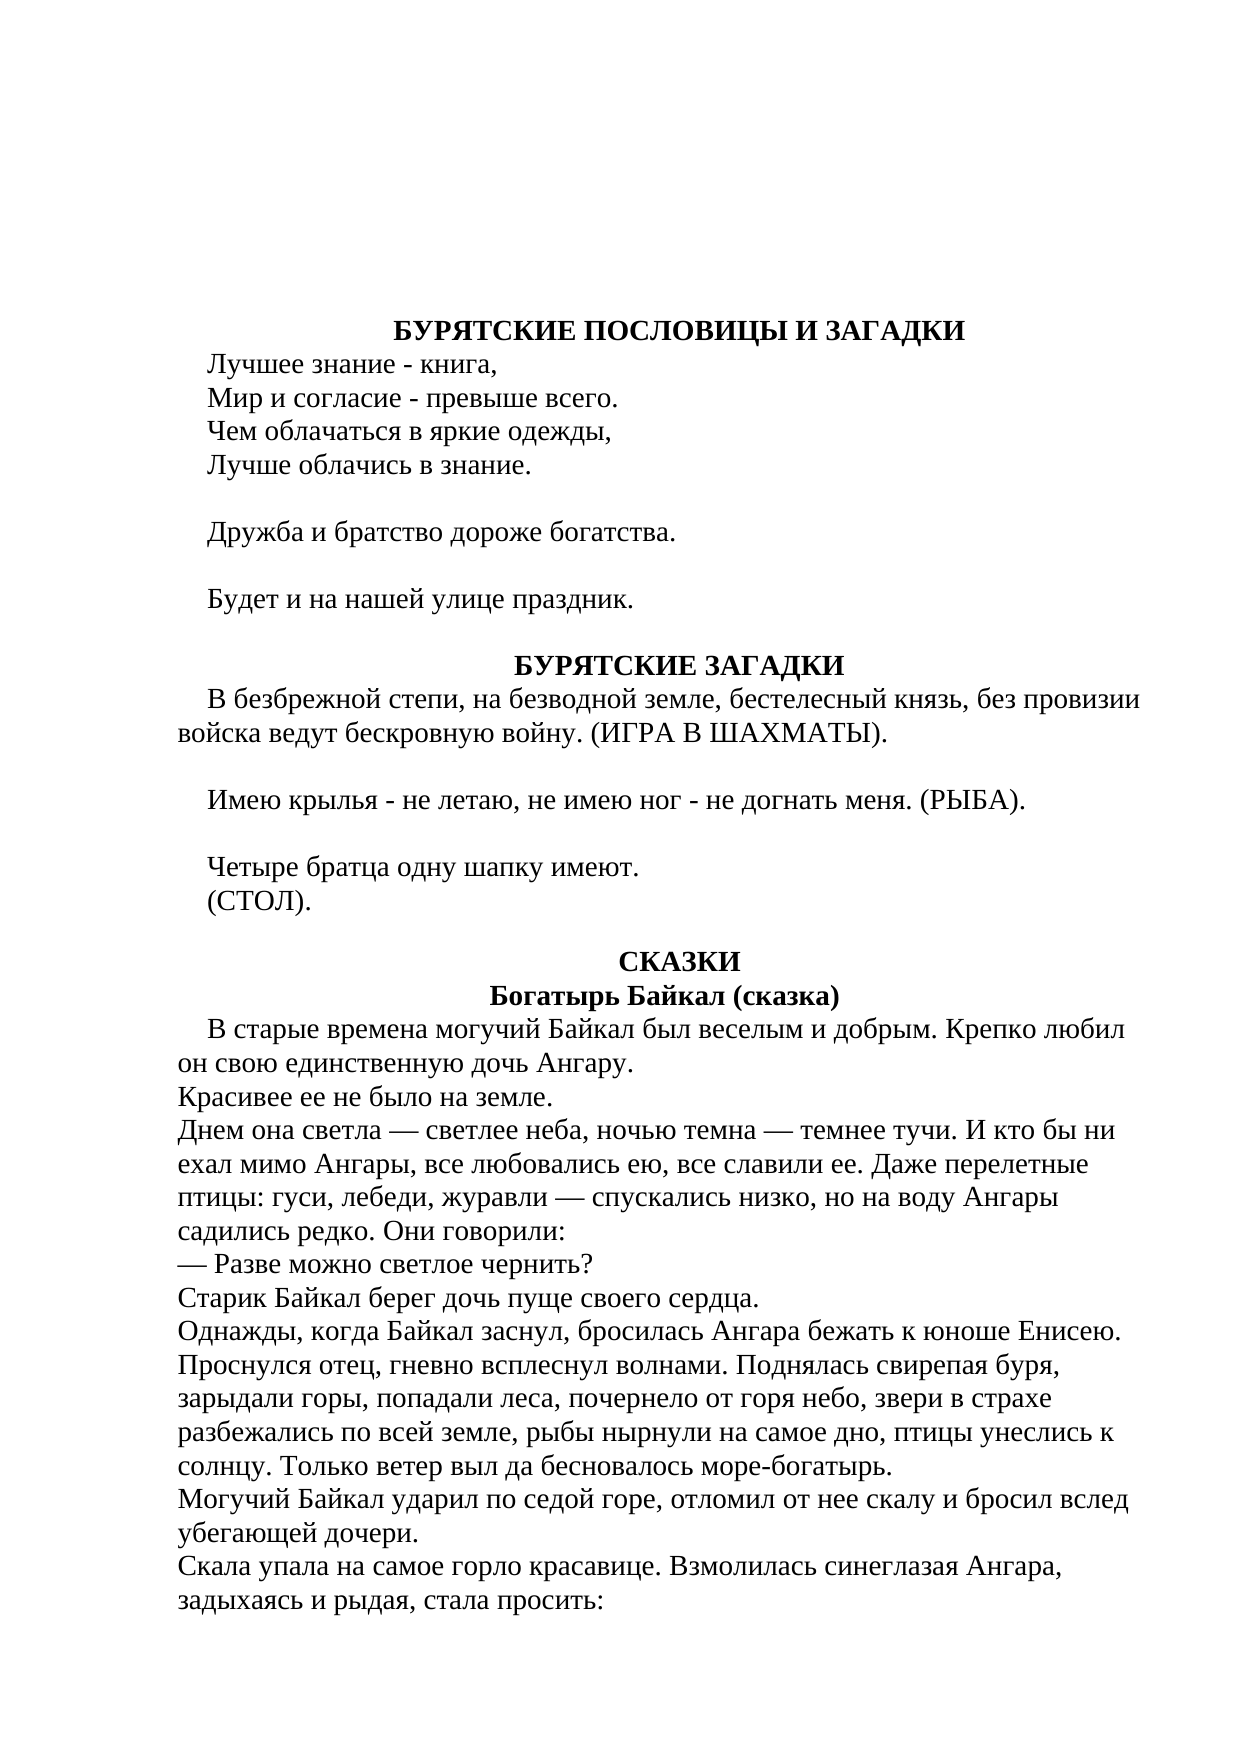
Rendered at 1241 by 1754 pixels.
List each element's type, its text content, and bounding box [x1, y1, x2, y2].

text Дружба и братство дороже богатства. [177, 514, 1152, 547]
text Будет и на нашей улице праздник. [177, 581, 1152, 614]
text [177, 1012, 1152, 1615]
text БУРЯТСКИЕ ЗАГАДКИ [177, 648, 1152, 682]
text Четыре братца одну шапку имеют. [177, 849, 1152, 883]
text Лучше облачись в знание. [177, 447, 1152, 480]
text Чем облачаться в яркие одежды, [177, 413, 1152, 447]
text Имею крылья - не летаю, не имею ног - не догнать меня. (РЫБА). [177, 782, 1152, 816]
text (СТОЛ). [177, 883, 1152, 916]
text Мир и согласие - превыше всего. [177, 380, 1152, 413]
text СКАЗКИ Богатырь Байкал (сказка) [177, 944, 1152, 1012]
text В безбрежной степи, на безводной земле, бестелесный князь, без провизии войска ведут бескровную войну. (ИГРА В ШАХМАТЫ). [177, 682, 1152, 749]
text БУРЯТСКИЕ ПОСЛОВИЦЫ И ЗАГАДКИ [177, 313, 1152, 346]
text Лучшее знание - книга, [177, 346, 1152, 380]
